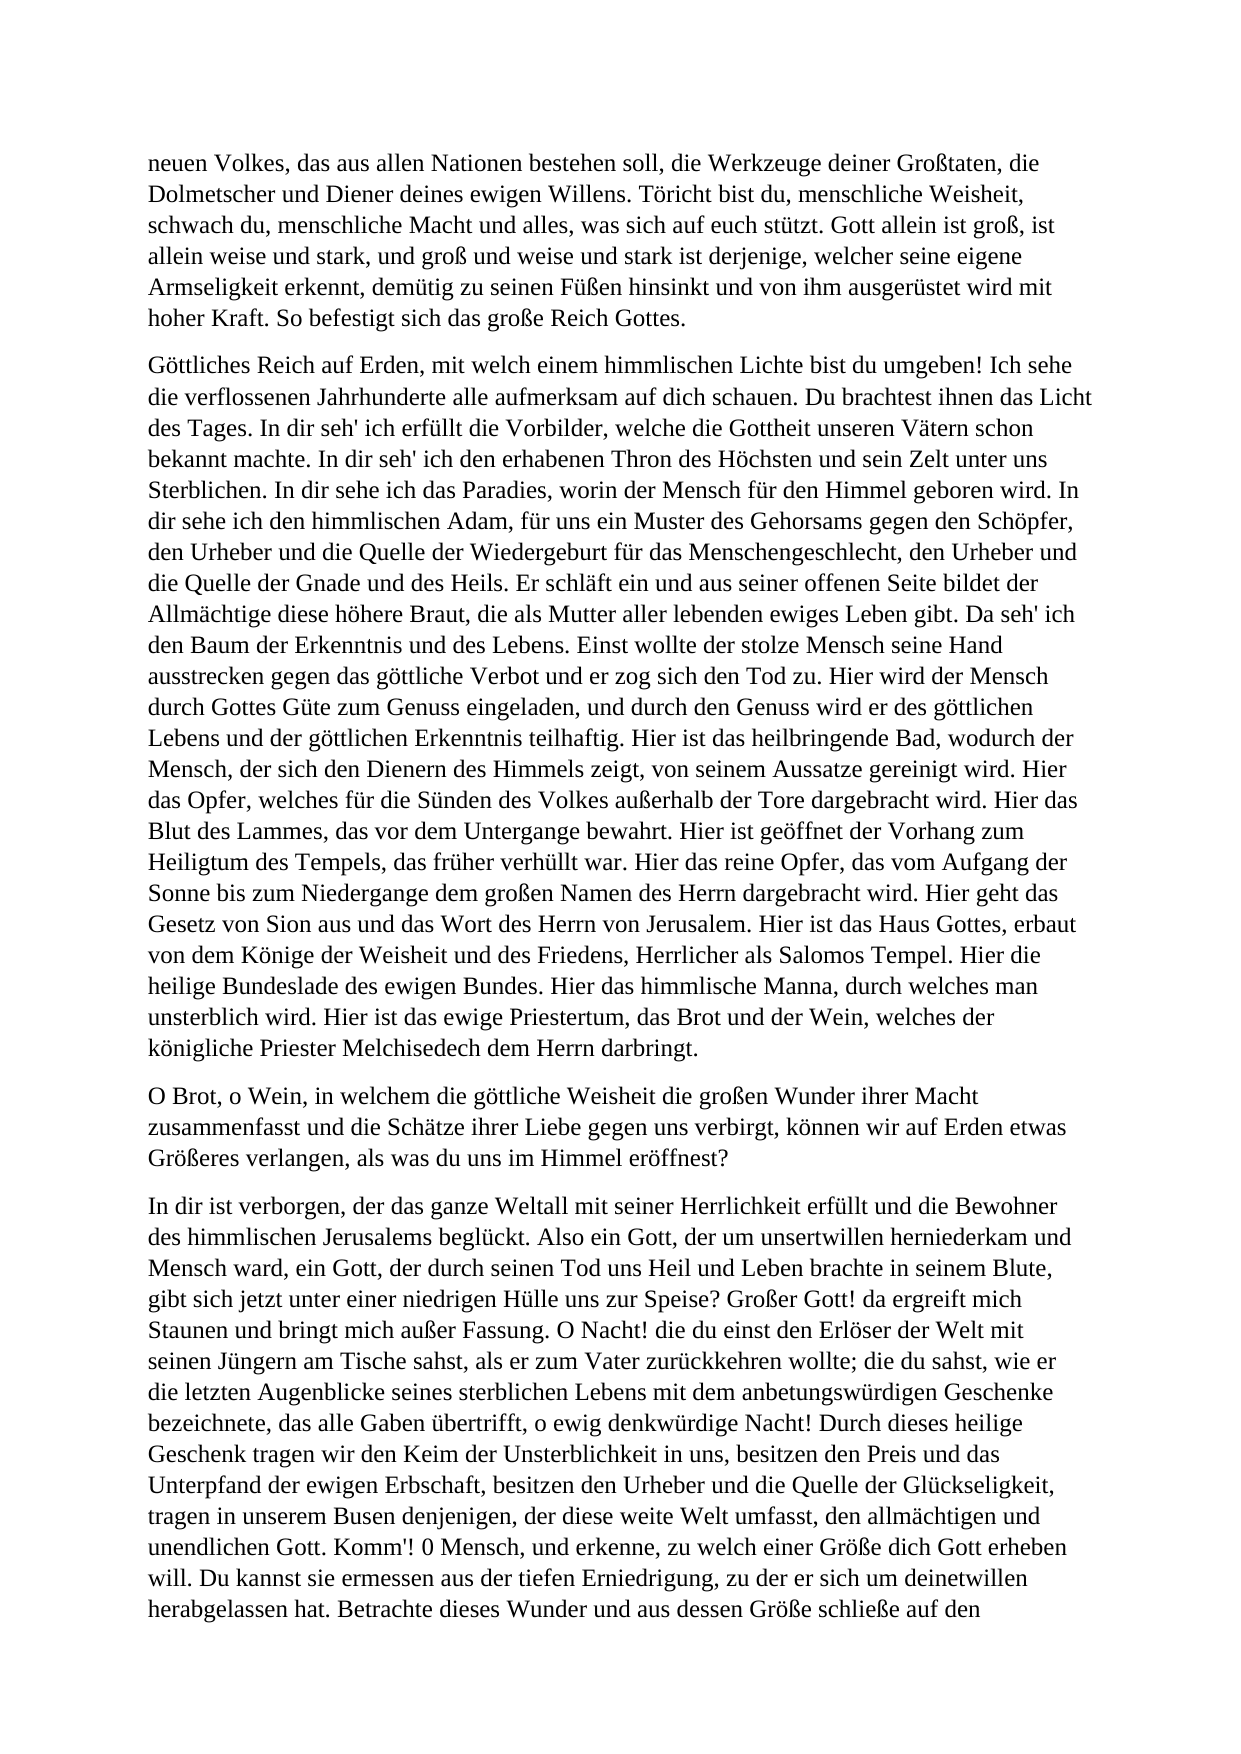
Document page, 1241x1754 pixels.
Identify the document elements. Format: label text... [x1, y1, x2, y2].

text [148, 148, 1093, 332]
text O Brot, o Wein, in welchem die göttliche Weisheit die großen Wunder ihrer Macht zusammenfasst und die Schätze ihrer Liebe gegen uns verbirgt, können wir auf Erden etwas Größeres verlangen, als was du uns im Himmel eröffnest? [148, 1081, 1093, 1172]
text Göttliches Reich auf Erden, mit welch einem himmlischen Lichte bist du umgeben! Ich sehe die verflossenen Jahrhunderte alle aufmerksam auf dich schauen. Du brachtest ihnen das Licht des Tages. In dir seh' ich erfüllt die Vorbilder, welche die Gottheit unseren Vätern schon bekannt machte. In dir seh' ich den erhabenen Thron des Höchsten und sein Zelt unter uns Sterblichen. In dir sehe ich das Paradies, worin der Mensch für den Himmel geboren wird. In dir sehe ich den himmlischen Adam, für uns ein Muster des Gehorsams gegen den Schöpfer, den Urheber und die Quelle der Wiedergeburt für das Menschengeschlecht, den Urheber und die Quelle der Gnade und des Heils. Er schläft ein und aus seiner offenen Seite bildet der Allmächtige diese höhere Braut, die als Mutter aller lebenden ewiges Leben gibt. Da seh' ich den Baum der Erkenntnis und des Lebens. Einst wollte der stolze Mensch seine Hand ausstrecken gegen das göttliche Verbot und er zog sich den Tod zu. Hier wird der Mensch durch Gottes Güte zum Genuss eingeladen, und durch den Genuss wird er des göttlichen Lebens und der göttlichen Erkenntnis teilhaftig. Hier ist das heilbringende Bad, wodurch der Mensch, der sich den Dienern des Himmels zeigt, von seinem Aussatze gereinigt wird. Hier das Opfer, welches für die Sünden des Volkes außerhalb der Tore dargebracht wird. Hier das Blut des Lammes, das vor dem Untergange bewahrt. Hier ist geöffnet der Vorhang zum Heiligtum des Tempels, das früher verhüllt war. Hier das reine Opfer, das vom Aufgang der Sonne bis zum Niedergange dem großen Namen des Herrn dargebracht wird. Hier geht das Gesetz von Sion aus und das Wort des Herrn von Jerusalem. Hier ist das Haus Gottes, erbaut von dem Könige der Weisheit und des Friedens, Herrlicher als Salomos Tempel. Hier die heilige Bundeslade des ewigen Bundes. Hier das himmlische Manna, durch welches man unsterblich wird. Hier ist das ewige Priestertum, das Brot und der Wein, welches der königliche Priester Melchisedech dem Herrn darbringt. [148, 351, 1093, 1062]
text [148, 1191, 1093, 1623]
